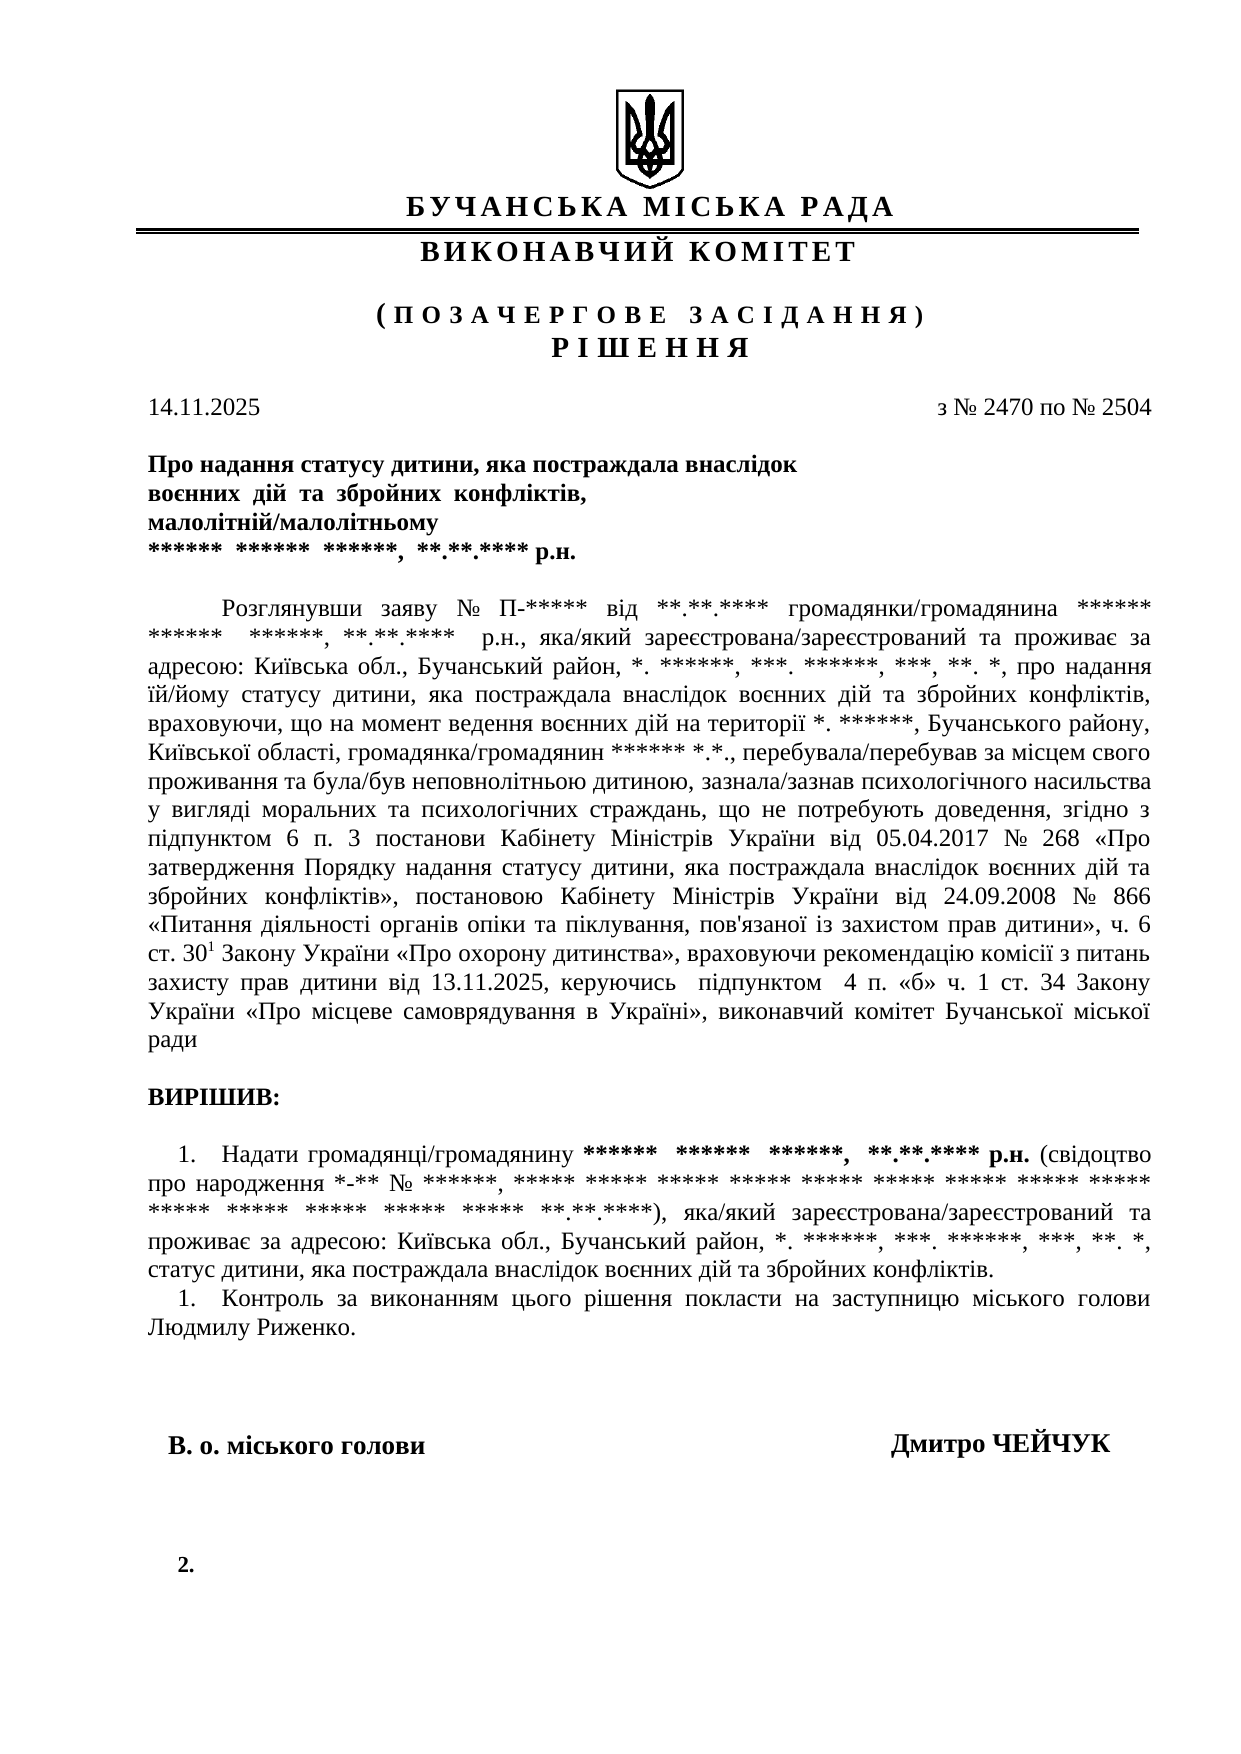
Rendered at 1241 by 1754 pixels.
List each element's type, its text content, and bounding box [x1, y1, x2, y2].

list Контроль за виконанням цього рішення покласти на заступницю міського голови Людмилу Риженко. [148, 1283, 1152, 1341]
table_header В. о. міського голови [136, 1398, 649, 1552]
list Надати громадянці/громадянину ****** ****** ******, **.**.**** р.н. (свідоцтво про народження *-** № ******, ***** ***** ***** ***** ***** ***** ***** ***** ***** ***** ***** ***** ***** ***** **.**.****), яка/який зареєстрована/зареєстрований та проживає за адресою: Київська обл., Бучанський район, *. ******, ***. ******, ***, **. *, статус дитини, яка постраждала внаслідок воєнних дій та збройних конфліктів. [148, 1139, 1152, 1283]
text БУЧАНСЬКА МІСЬКА РАДА [148, 189, 1152, 223]
picture [614, 88, 685, 189]
text Про надання статусу дитини, яка постраждала внаслідок воєнних дій та збройних конфліктів, малолітній/малолітньому [148, 449, 812, 536]
text ****** ****** ******, **.**.**** р.н. [148, 536, 812, 564]
text (ПОЗАЧЕРГОВЕ ЗАСІДАННЯ) [148, 296, 1152, 330]
table_header 14.11.2025 [136, 392, 649, 421]
table_header ВИКОНАВЧИЙ КОМІТЕТ [136, 234, 1139, 296]
text РІШЕННЯ [148, 330, 1152, 363]
text Розглянувши заяву № П-***** від **.**.**** громадянки/громадянина ****** ****** ******, **.**.**** р.н., яка/який зареєстрована/зареєстрований та проживає за адресою: Київська обл., Бучанський район, *. ******, ***. ******, ***, **. *, про надання їй/йому статусу дитини, яка постраждала внаслідок воєнних дій та збройних конфліктів, враховуючи, що на момент ведення воєнних дій на території *. ******, Бучанського району, Київської області, громадянка/громадянин ****** *.*., перебувала/перебував за місцем свого проживання та була/був неповнолітньою дитиною, зазнала/зазнав психологічного насильства у вигляді моральних та психологічних страждань, що не потребують доведення, згідно з підпунктом 6 п. 3 постанови Кабінету Міністрів України від 05.04.2017 № 268 «Про затвердження Порядку надання статусу дитини, яка постраждала внаслідок воєнних дій та збройних конфліктів», постановою Кабінету Міністрів України від 24.09.2008 № 866 «Питання діяльності органів опіки та піклування, пов'язаної із захистом прав дитини», ч. 6 ст. 301 Закону України «Про охорону дитинства», враховуючи рекомендацію комісії з питань захисту прав дитини від 13.11.2025, керуючись підпунктом 4 п. «б» ч. 1 ст. 34 Закону України «Про місцеве самоврядування в Україні», виконавчий комітет Бучанської міської ради [148, 593, 1152, 1053]
text ВИРІШИВ: [148, 1082, 1152, 1111]
table_header з № 2470 по № 2504 [650, 392, 1163, 421]
table_header Дмитро ЧЕЙЧУК [650, 1398, 1163, 1552]
